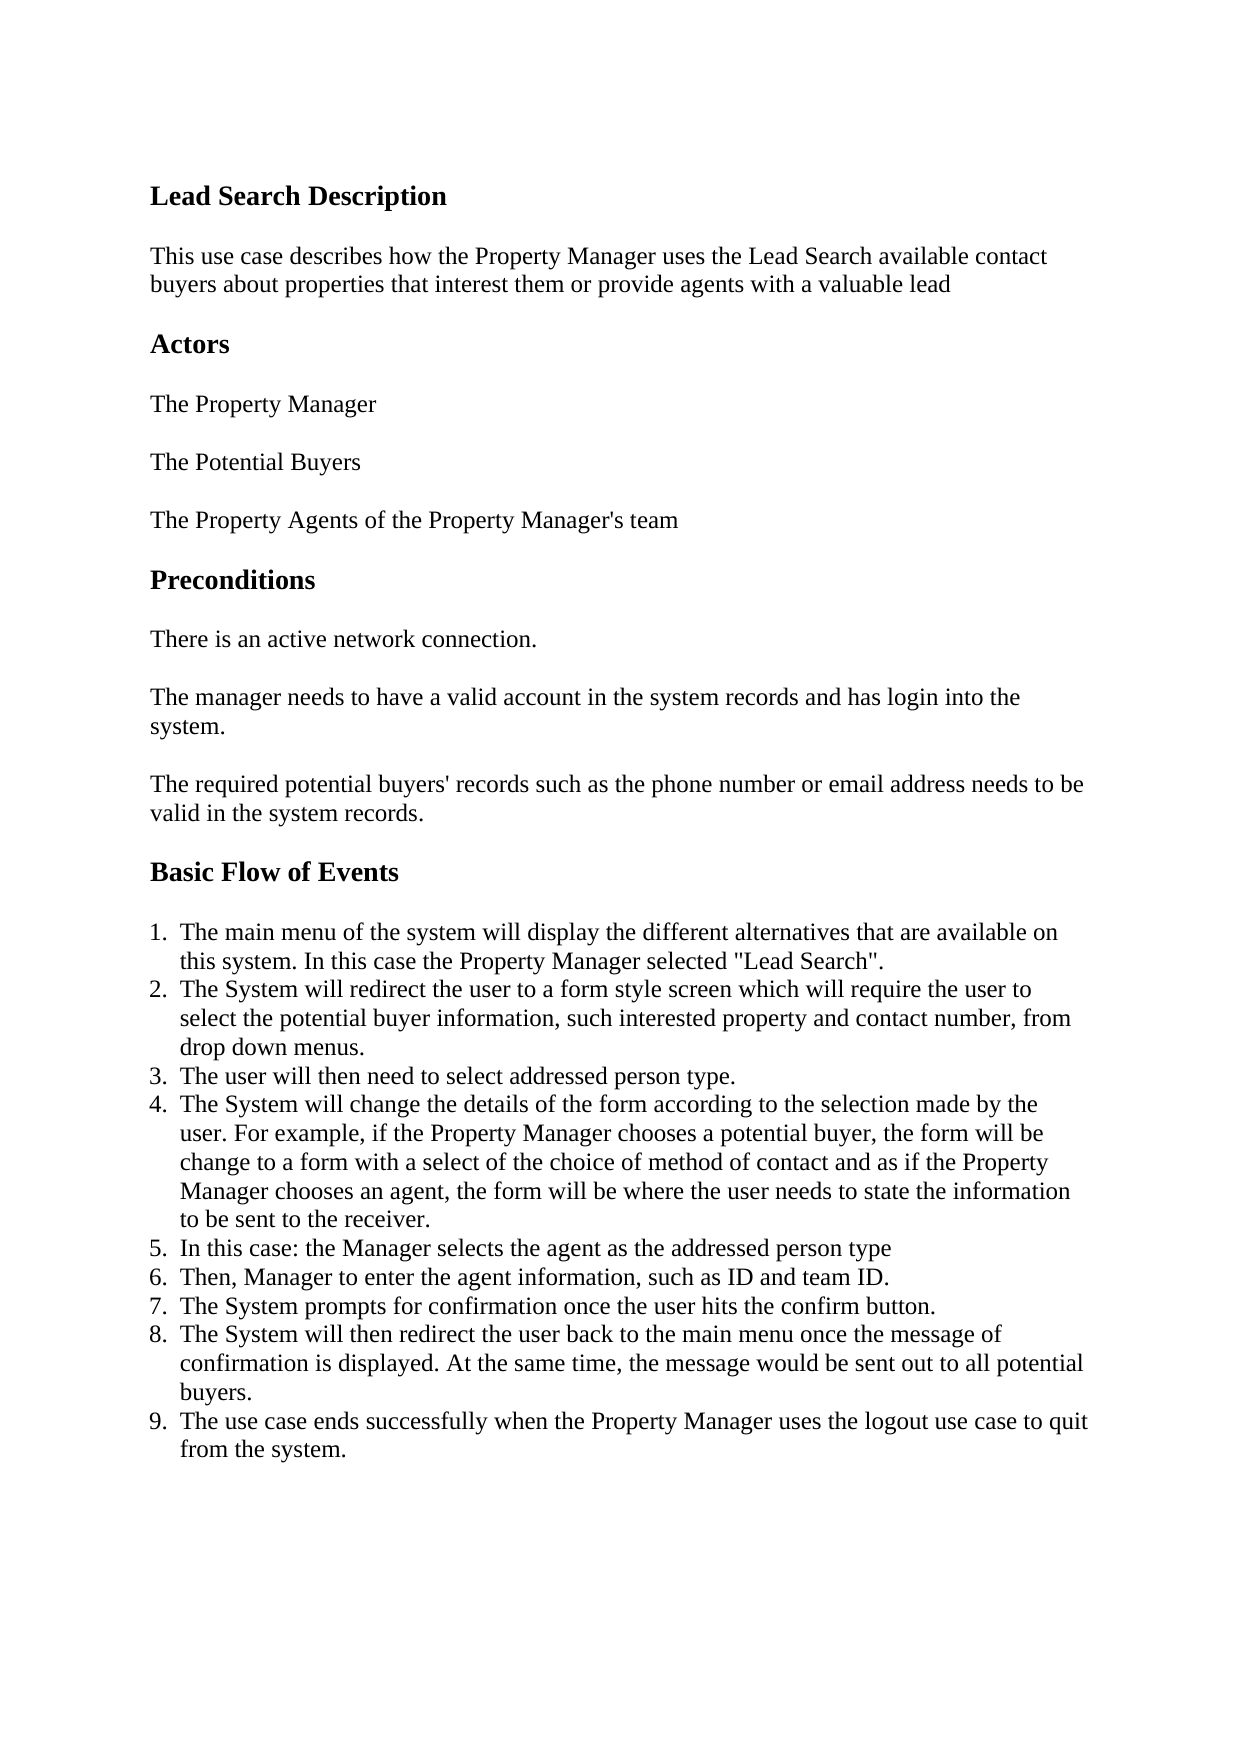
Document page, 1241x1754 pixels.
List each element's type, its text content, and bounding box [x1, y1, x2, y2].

text Lead Search Description [150, 179, 1090, 212]
text This use case describes how the Property Manager uses the Lead Search available contact buyers about properties that interest them or provide agents with a valuable lead [150, 241, 1090, 298]
list The System will then redirect the user back to the main menu once the message of confirmation is displayed. At the same time, the message would be sent out to all potential buyers. [149, 1319, 1090, 1406]
text The Property Manager [150, 389, 1090, 418]
list The System will redirect the user to a form style screen which will require the user to select the potential buyer information, such interested property and contact number, from drop down menus. [149, 974, 1090, 1061]
text Basic Flow of Events [150, 856, 1090, 888]
list The System prompts for confirmation once the user hits the confirm button. [149, 1291, 1090, 1319]
text The Property Agents of the Property Manager's team [150, 505, 1090, 533]
text Actors [150, 327, 1090, 360]
list The System will change the details of the form according to the selection made by the user. For example, if the Property Manager chooses a potential buyer, the form will be change to a form with a select of the choice of method of contact and as if the Property Manager chooses an agent, the form will be where the user needs to state the information to be sent to the receiver. [149, 1089, 1090, 1233]
list The main menu of the system will display the different alternatives that are available on this system. In this case the Property Manager selected "Lead Search". [149, 917, 1090, 974]
text The required potential buyers' records such as the phone number or email address needs to be valid in the system records. [150, 769, 1090, 826]
list In this case: the Manager selects the agent as the addressed person type [149, 1233, 1090, 1262]
text The manager needs to have a valid account in the system records and has login into the system. [150, 682, 1090, 740]
text Preconditions [150, 563, 1090, 595]
text There is an active network connection. [150, 624, 1090, 653]
list The user will then need to select addressed person type. [149, 1061, 1090, 1089]
list The use case ends successfully when the Property Manager uses the logout use case to quit from the system. [149, 1406, 1090, 1463]
list Then, Manager to enter the agent information, such as ID and team ID. [149, 1262, 1090, 1291]
text The Potential Buyers [150, 447, 1090, 476]
